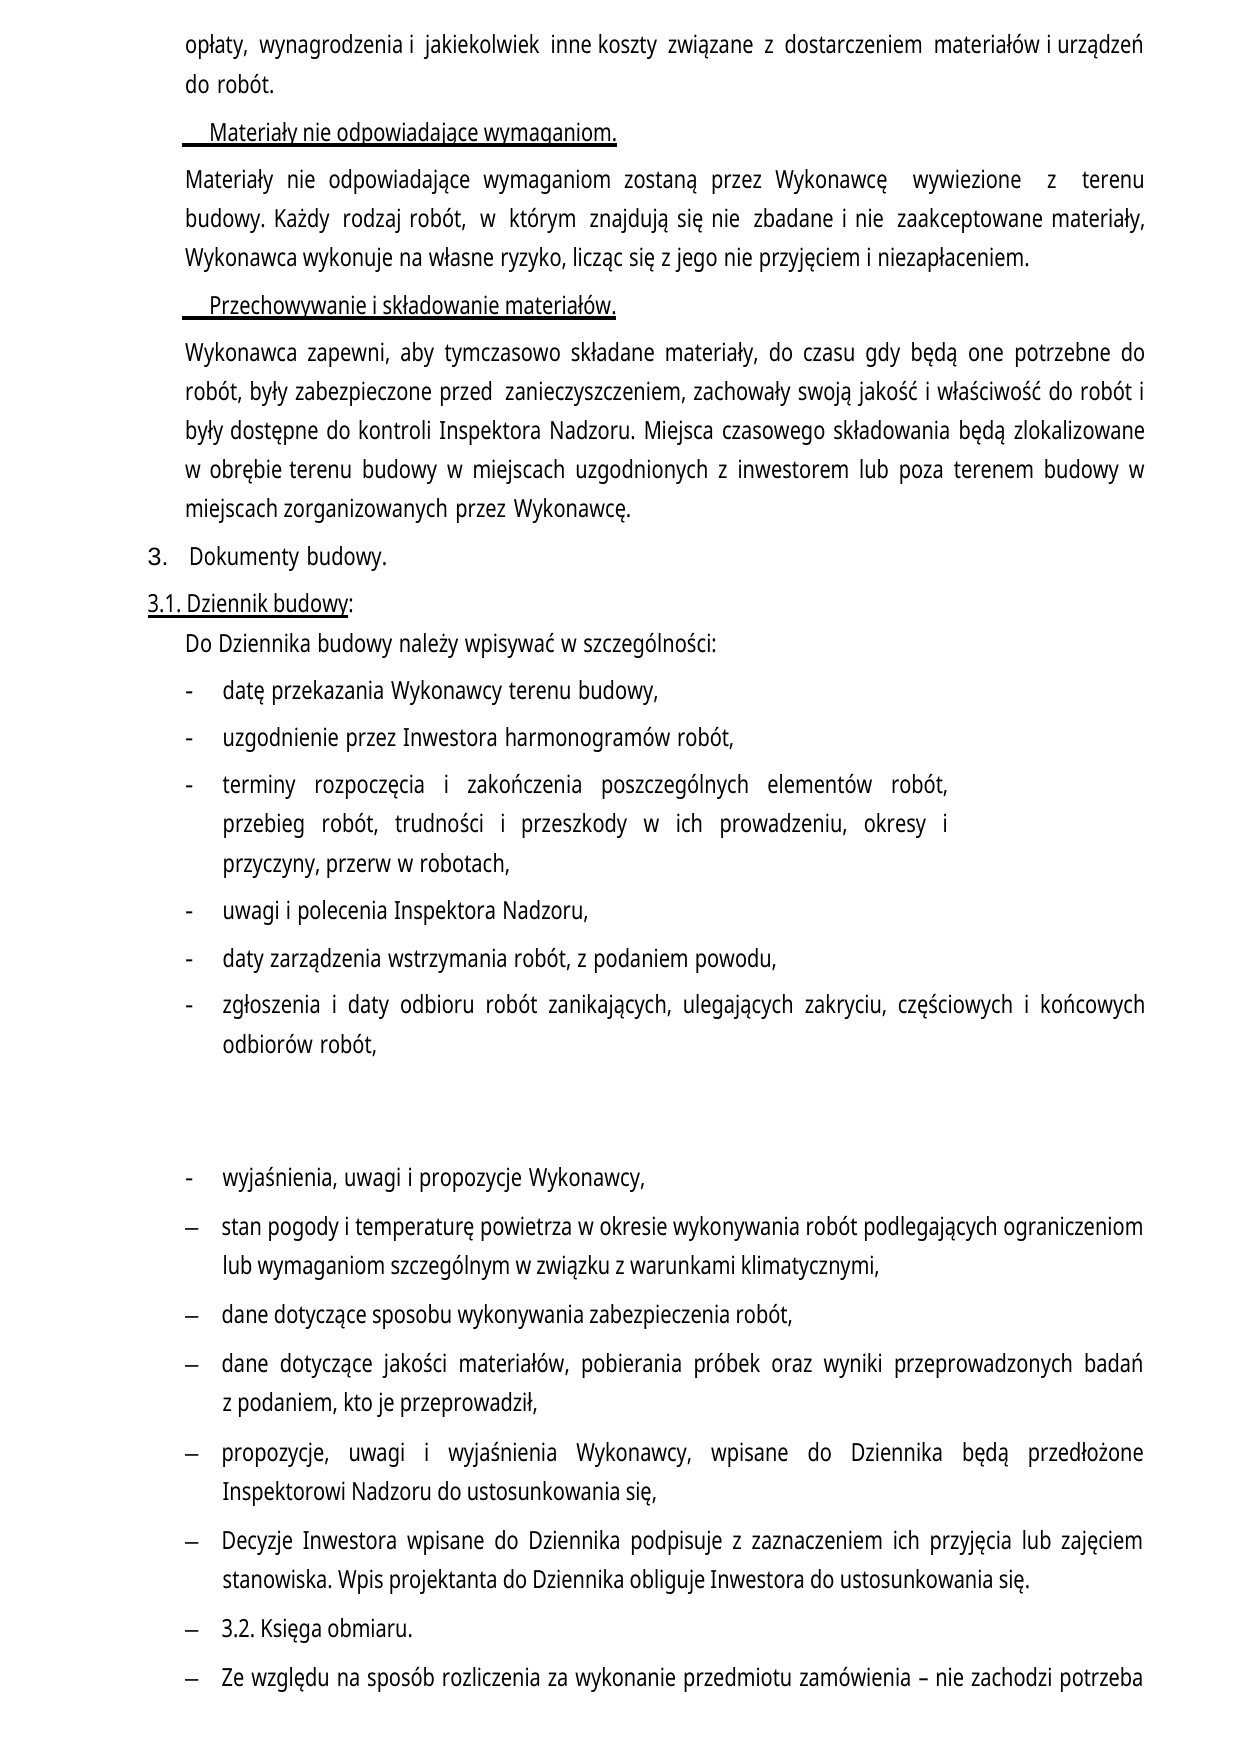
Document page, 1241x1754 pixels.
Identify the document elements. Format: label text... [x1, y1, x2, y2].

text Materiały nie odpowiadające wymaganiom zostaną przez Wykonawcę wywiezione z terenu budowy. Każdy rodzaj robót, w którym znajdują się nie zbadane i nie zaakceptowane materiały, Wykonawca wykonuje na własne ryzyko, licząc się z jego nie przyjęciem i niezapłaceniem. [185, 161, 1145, 274]
list propozycje, uwagi i wyjaśnienia Wykonawcy, wpisane do Dziennika będą przedłożone Inspektorowi Nadzoru do ustosunkowania się, [185, 1434, 1144, 1507]
list 3.2. Księga obmiaru. [185, 1611, 1144, 1645]
list stan pogody i temperaturę powietrza w okresie wykonywania robót podlegających ograniczeniom lub wymaganiom szczególnym w związku z warunkami klimatycznymi, [185, 1209, 1144, 1282]
list dane dotyczące sposobu wykonywania zabezpieczenia robót, [185, 1297, 1144, 1331]
list Materiały nie odpowiadające wymaganiom. [182, 114, 1157, 148]
text Do Dziennika budowy należy wpisywać w szczególności: [185, 625, 904, 659]
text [185, 27, 1144, 100]
text 3.1. Dziennik budowy: [147, 586, 549, 620]
list Przechowywanie i składowanie materiałów. [182, 288, 1157, 322]
list Dokumenty budowy. [147, 538, 549, 573]
list daty zarządzenia wstrzymania robót, z podaniem powodu, [185, 940, 948, 974]
list Decyzje Inwestora wpisane do Dziennika podpisuje z zaznaczeniem ich przyjęcia lub zajęciem stanowiska. Wpis projektanta do Dziennika obliguje Inwestora do ustosunkowania się. [185, 1522, 1144, 1596]
list datę przekazania Wykonawcy terenu budowy, [185, 673, 948, 707]
list uwagi i polecenia Inspektora Nadzoru, [185, 893, 948, 927]
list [185, 1660, 1144, 1694]
list terminy rozpoczęcia i zakończenia poszczególnych elementów robót, przebieg robót, trudności i przeszkody w ich prowadzeniu, okresy i przyczyny, przerw w robotach, [185, 767, 948, 879]
text Wykonawca zapewni, aby tymczasowo składane materiały, do czasu gdy będą one potrzebne do robót, były zabezpieczone przed zanieczyszczeniem, zachowały swoją jakość i właściwość do robót i były dostępne do kontroli Inspektora Nadzoru. Miejsca czasowego składowania będą zlokalizowane w obrębie terenu budowy w miejscach uzgodnionych z inwestorem lub poza terenem budowy w miejscach zorganizowanych przez Wykonawcę. [185, 334, 1145, 525]
list wyjaśnienia, uwagi i propozycje Wykonawcy, [185, 1159, 1007, 1194]
list zgłoszenia i daty odbioru robót zanikających, ulegających zakryciu, częściowych i końcowych odbiorów robót, [185, 987, 1145, 1060]
list uzgodnienie przez Inwestora harmonogramów robót, [185, 720, 948, 754]
list dane dotyczące jakości materiałów, pobierania próbek oraz wyniki przeprowadzonych badań z podaniem, kto je przeprowadził, [185, 1346, 1144, 1419]
